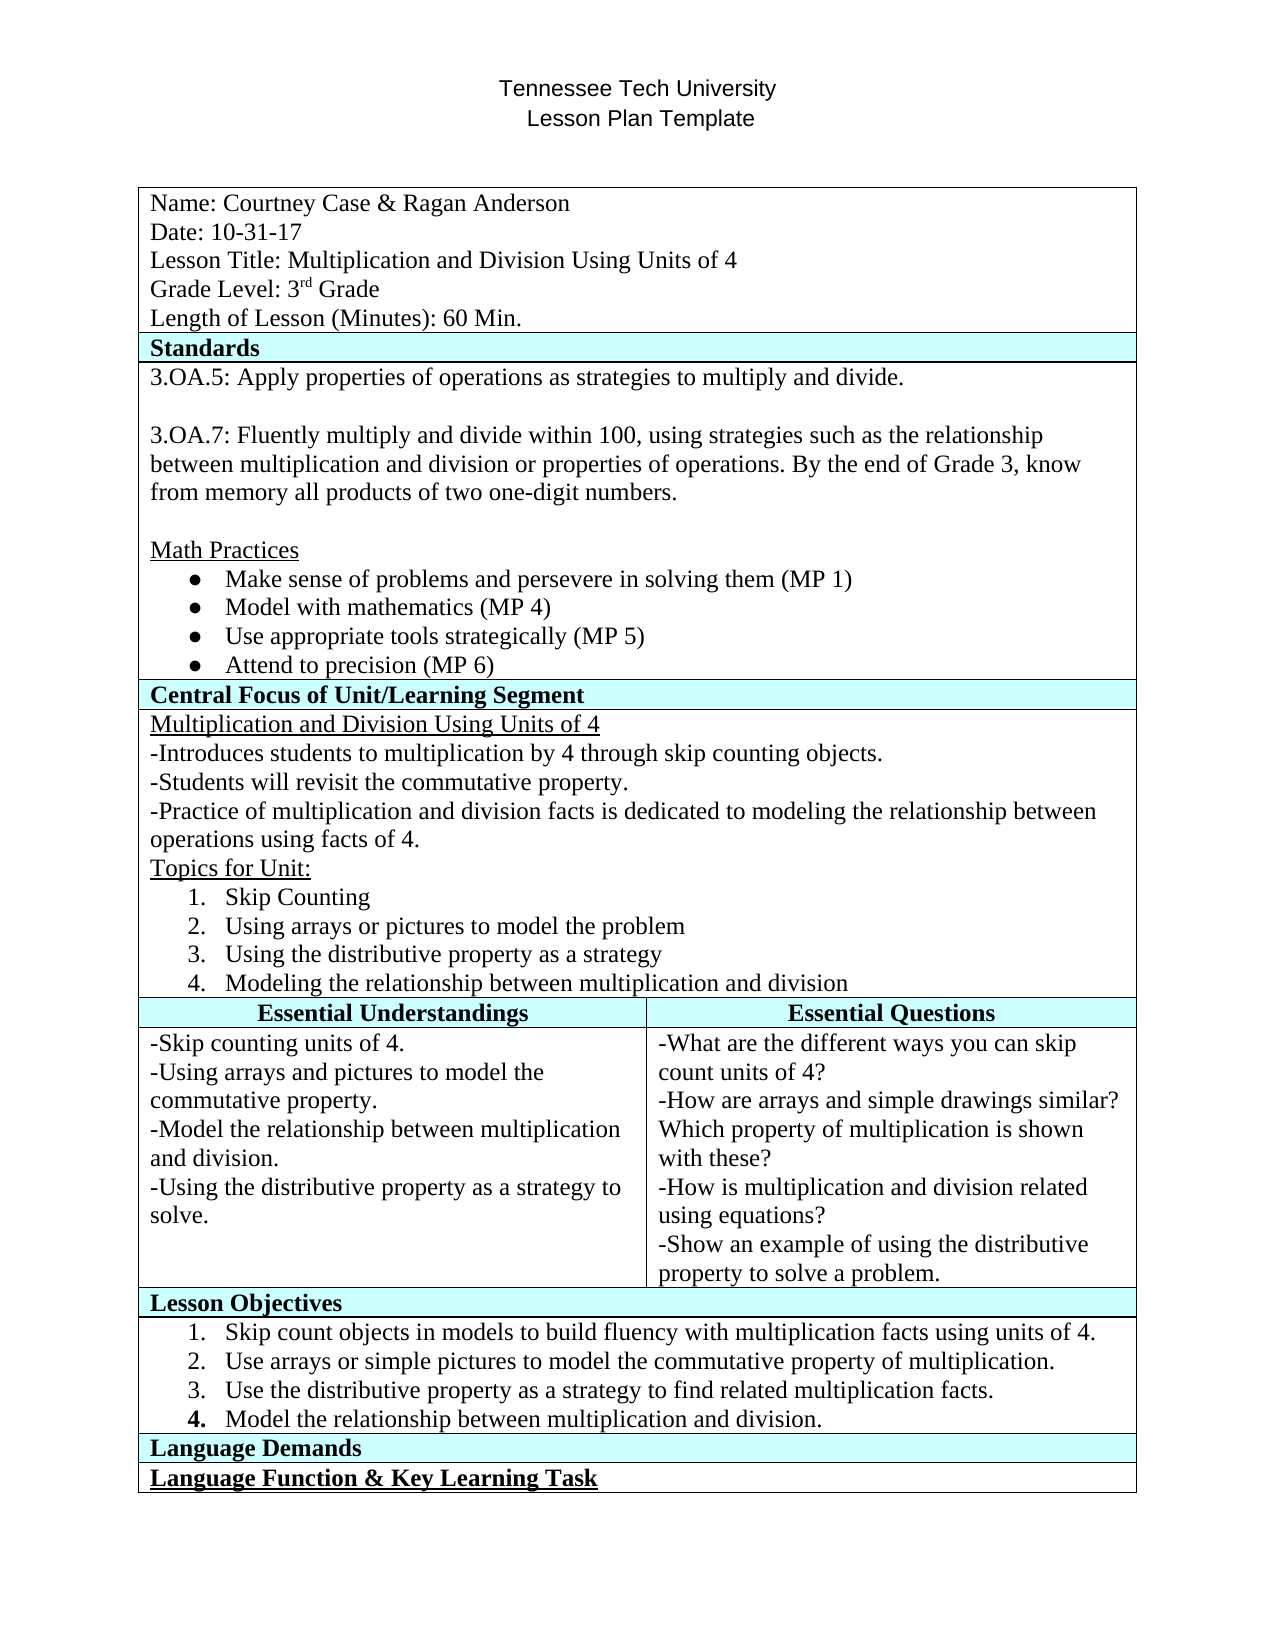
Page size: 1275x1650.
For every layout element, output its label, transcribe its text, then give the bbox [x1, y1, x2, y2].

table_cell Essential Understandings [139, 998, 646, 1027]
table_cell -What are the different ways you can skip count units of 4? -How are arrays and simple drawings similar? Which property of multiplication is shown with these? -How is multiplication and division related using equations? -Show an example of using the distributive property to solve a problem. [647, 1028, 1136, 1287]
table_cell Essential Questions [647, 998, 1136, 1027]
table_cell -Skip counting units of 4. -Using arrays and pictures to model the commutative property. -Model the relationship between multiplication and division. -Using the distributive property as a strategy to solve. [139, 1028, 646, 1287]
table_cell Language Demands [139, 1434, 1136, 1462]
table_cell Standards [139, 333, 1136, 361]
table_cell Multiplication and Division Using Units of 4 -Introduces students to multiplication by 4 through skip counting objects. -Students will revisit the commutative property. -Practice of multiplication and division facts is dedicated to modeling the relationship between operations using facts of 4. Topics for Unit: Skip Counting Using arrays or pictures to model the problem Using the distributive property as a strategy Modeling the relationship between multiplication and division [139, 710, 1136, 997]
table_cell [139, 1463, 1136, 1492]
table_cell Lesson Objectives [139, 1288, 1136, 1316]
table_cell 3.OA.5: Apply properties of operations as strategies to multiply and divide. 3.OA.7: Fluently multiply and divide within 100, using strategies such as the relationship between multiplication and division or properties of operations. By the end of Grade 3, know from memory all products of two one-digit numbers. Math Practices Make sense of problems and persevere in solving them (MP 1) Model with mathematics (MP 4) Use appropriate tools strategically (MP 5) Attend to precision (MP 6) [139, 363, 1136, 679]
table_header Name: Courtney Case & Ragan Anderson Date: 10-31-17 Lesson Title: Multiplication and Division Using Units of 4 Grade Level: 3rd Grade Length of Lesson (Minutes): 60 Min. [139, 188, 1136, 332]
table_cell Central Focus of Unit/Learning Segment [139, 680, 1136, 708]
table_cell Skip count objects in models to build fluency with multiplication facts using units of 4. Use arrays or simple pictures to model the commutative property of multiplication. Use the distributive property as a strategy to find related multiplication facts. Model the relationship between multiplication and division. [139, 1318, 1136, 1432]
